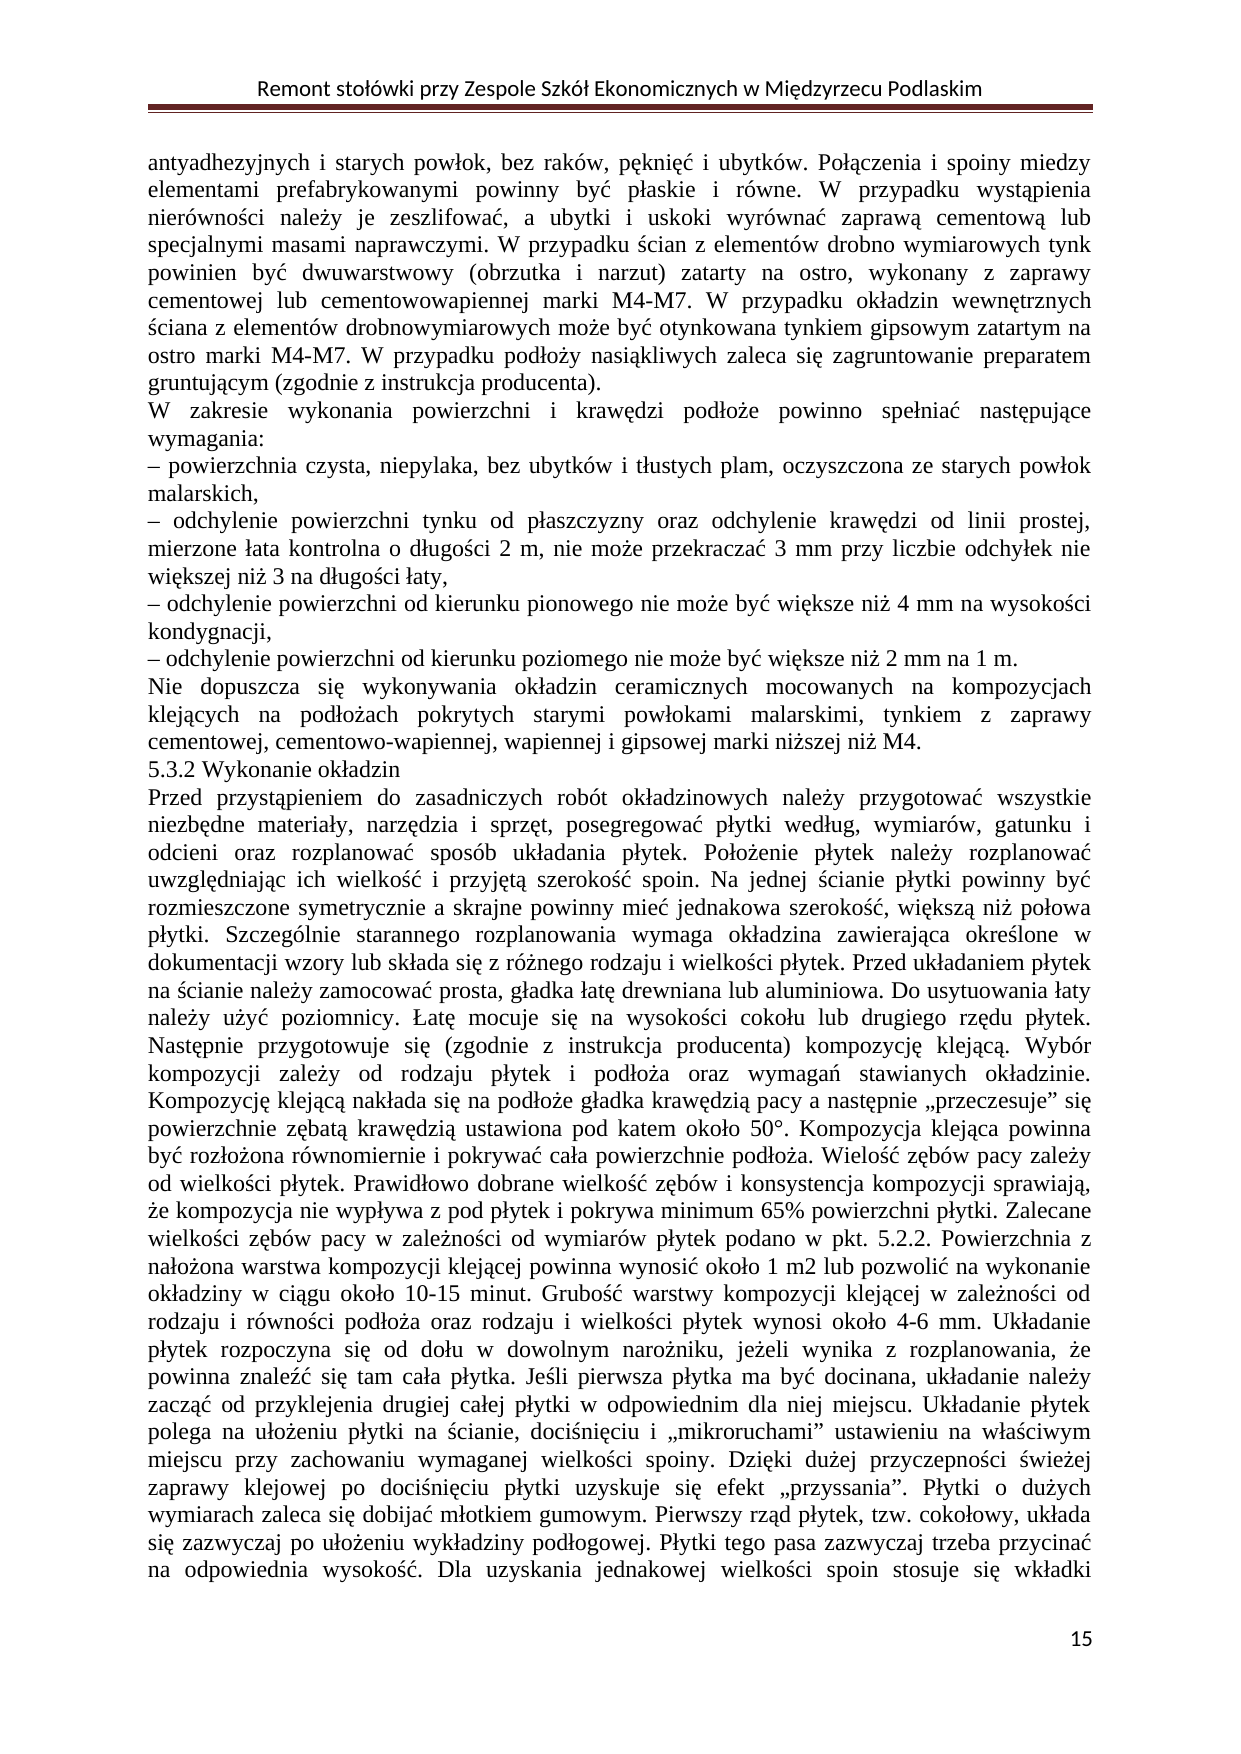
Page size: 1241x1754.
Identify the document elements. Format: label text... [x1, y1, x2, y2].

text – odchylenie powierzchni od kierunku poziomego nie może być większe niż 2 mm na 1 m. [148, 644, 1093, 672]
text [148, 148, 1093, 396]
text – odchylenie powierzchni od kierunku pionowego nie może być większe niż 4 mm na wysokości kondygnacji, [148, 589, 1093, 644]
text Nie dopuszcza się wykonywania okładzin ceramicznych mocowanych na kompozycjach klejących na podłożach pokrytych starymi powłokami malarskimi, tynkiem z zaprawy cementowej, cementowo-wapiennej, wapiennej i gipsowej marki niższej niż M4. [148, 672, 1093, 755]
text – odchylenie powierzchni tynku od płaszczyzny oraz odchylenie krawędzi od linii prostej, mierzone łata kontrolna o długości 2 m, nie może przekraczać 3 mm przy liczbie odchyłek nie większej niż 3 na długości łaty, [148, 506, 1093, 589]
text 5.3.2 Wykonanie okładzin [148, 755, 1093, 782]
text W zakresie wykonania powierzchni i krawędzi podłoże powinno spełniać następujące wymagania: [148, 396, 1093, 451]
text – powierzchnia czysta, niepylaka, bez ubytków i tłustych plam, oczyszczona ze starych powłok malarskich, [148, 451, 1093, 506]
